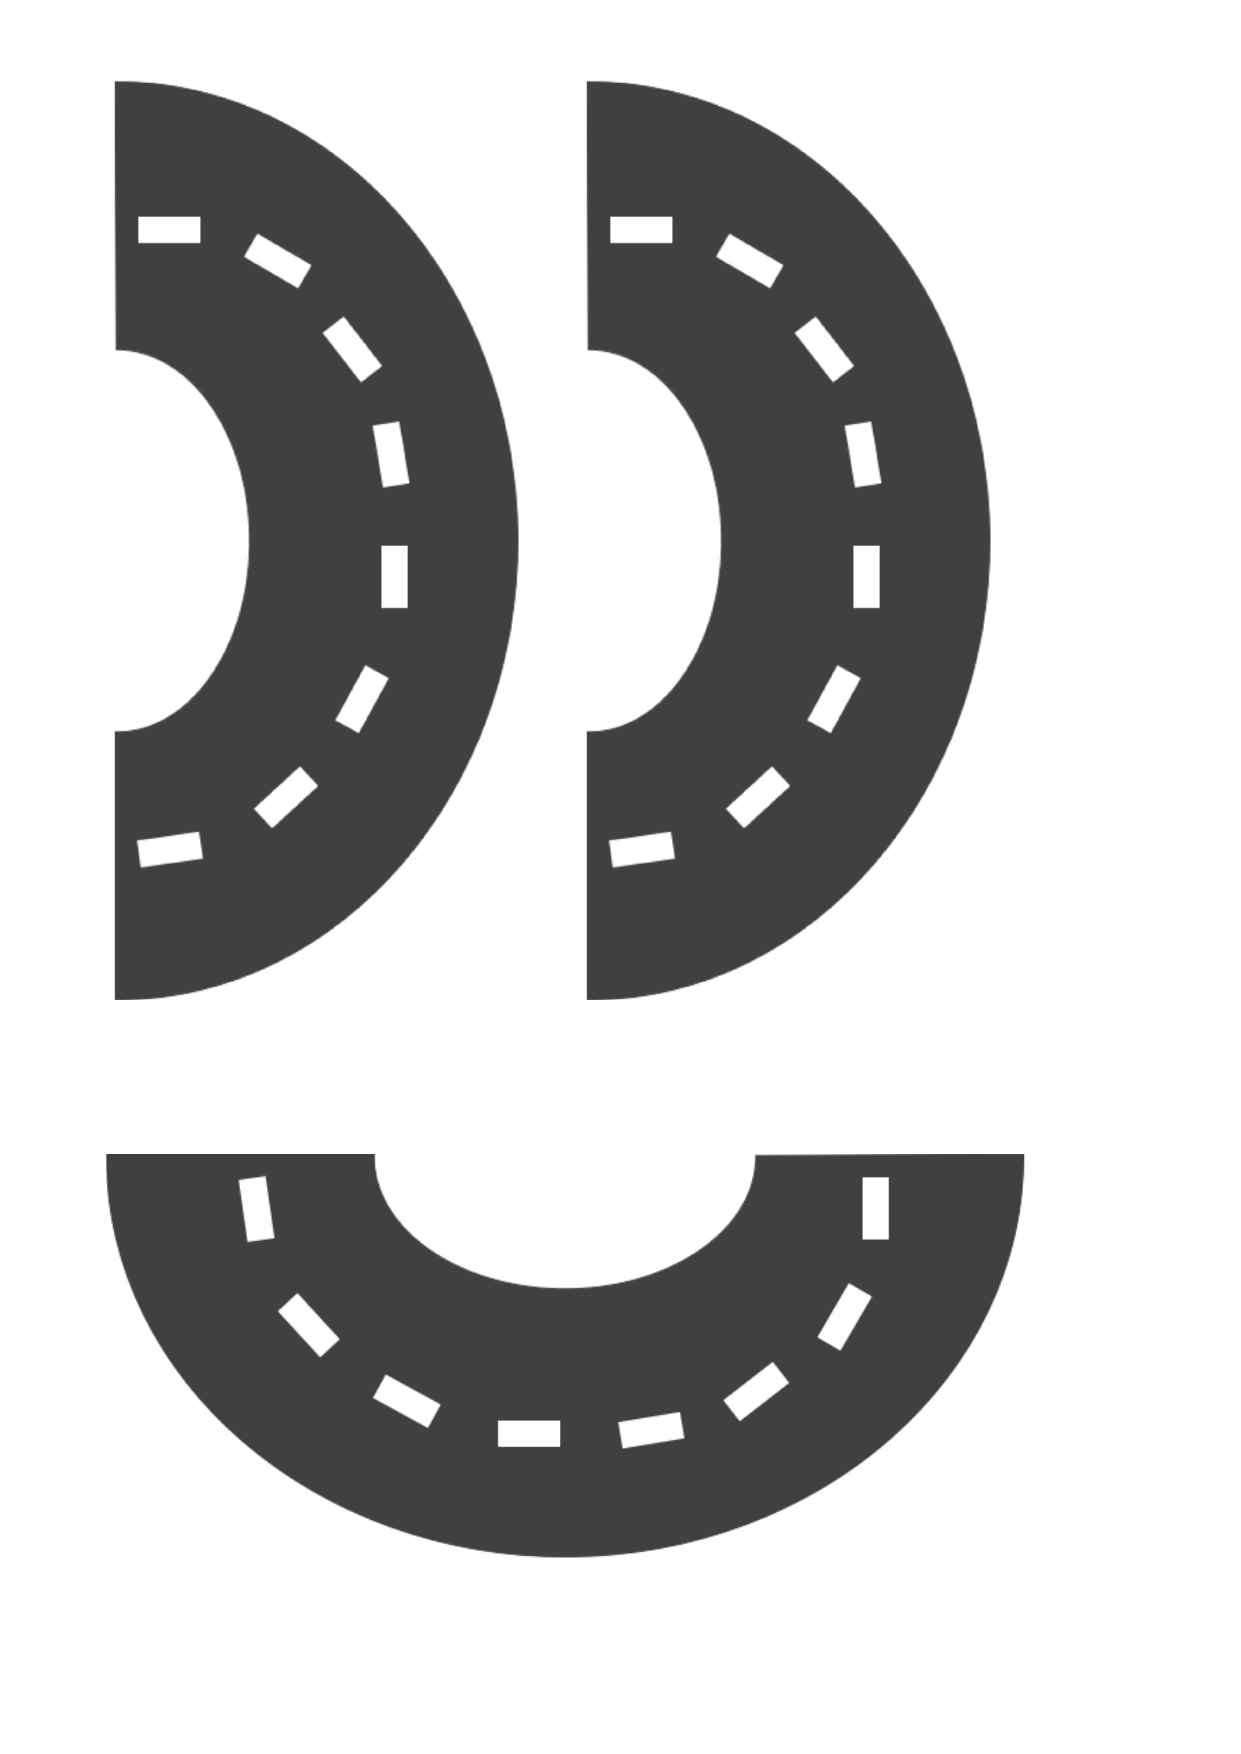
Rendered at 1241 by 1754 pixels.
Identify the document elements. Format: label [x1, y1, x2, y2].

picture [115, 55, 537, 999]
picture [587, 55, 1009, 999]
picture [106, 1154, 1052, 1577]
